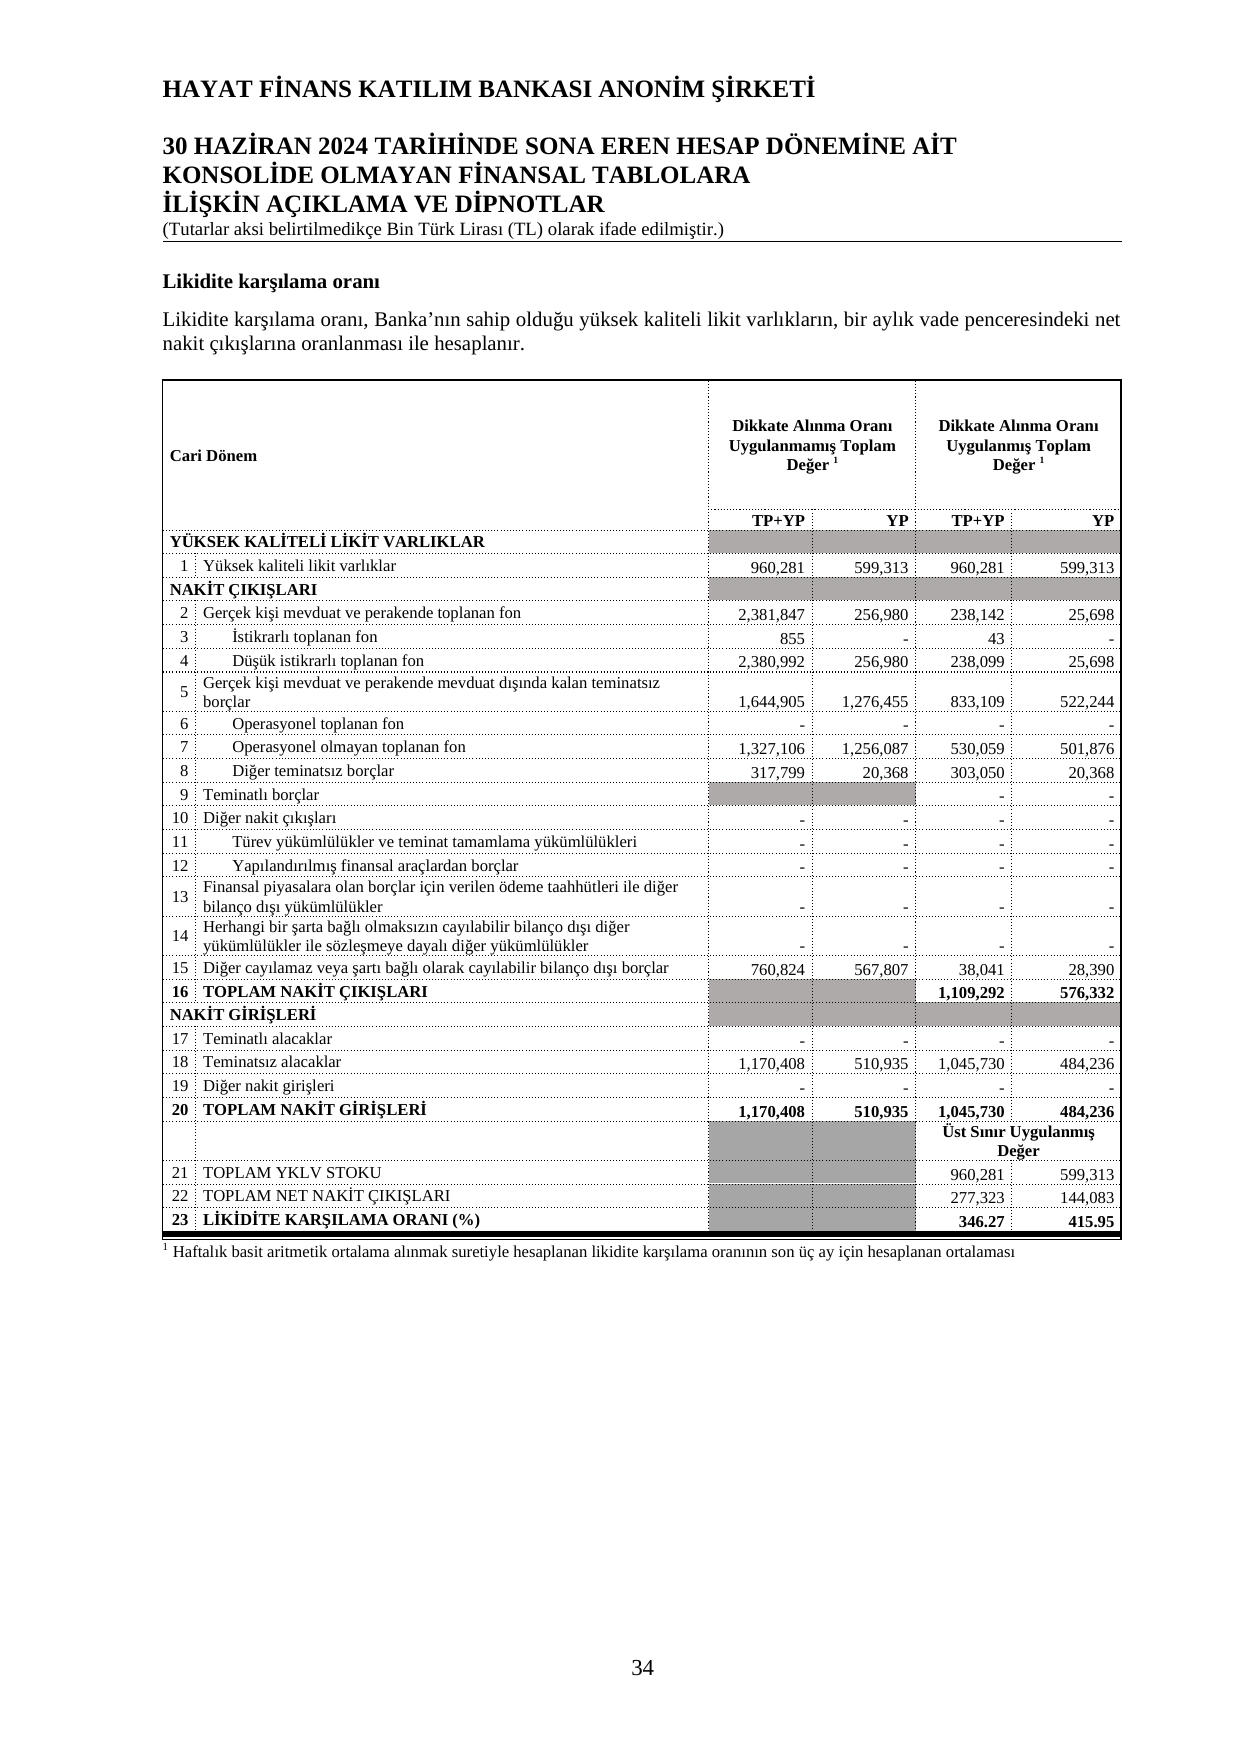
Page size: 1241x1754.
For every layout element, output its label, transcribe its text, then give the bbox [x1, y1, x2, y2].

text Likidite karşılama oranı [162, 268, 1122, 293]
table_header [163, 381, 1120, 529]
text Likidite karşılama oranı, Banka’nın sahip olduğu yüksek kaliteli likit varlıkların, bir aylık vade penceresindeki net nakit çıkışlarına oranlanması ile hesaplanır. [162, 307, 1122, 355]
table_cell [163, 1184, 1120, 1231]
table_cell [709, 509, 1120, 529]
text 1 Haftalık basit aritmetik ortalama alınmak suretiyle hesaplanan likidite karşılama oranının son üç ay için hesaplanan ortalaması [162, 1240, 1122, 1262]
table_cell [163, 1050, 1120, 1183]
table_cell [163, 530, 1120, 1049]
